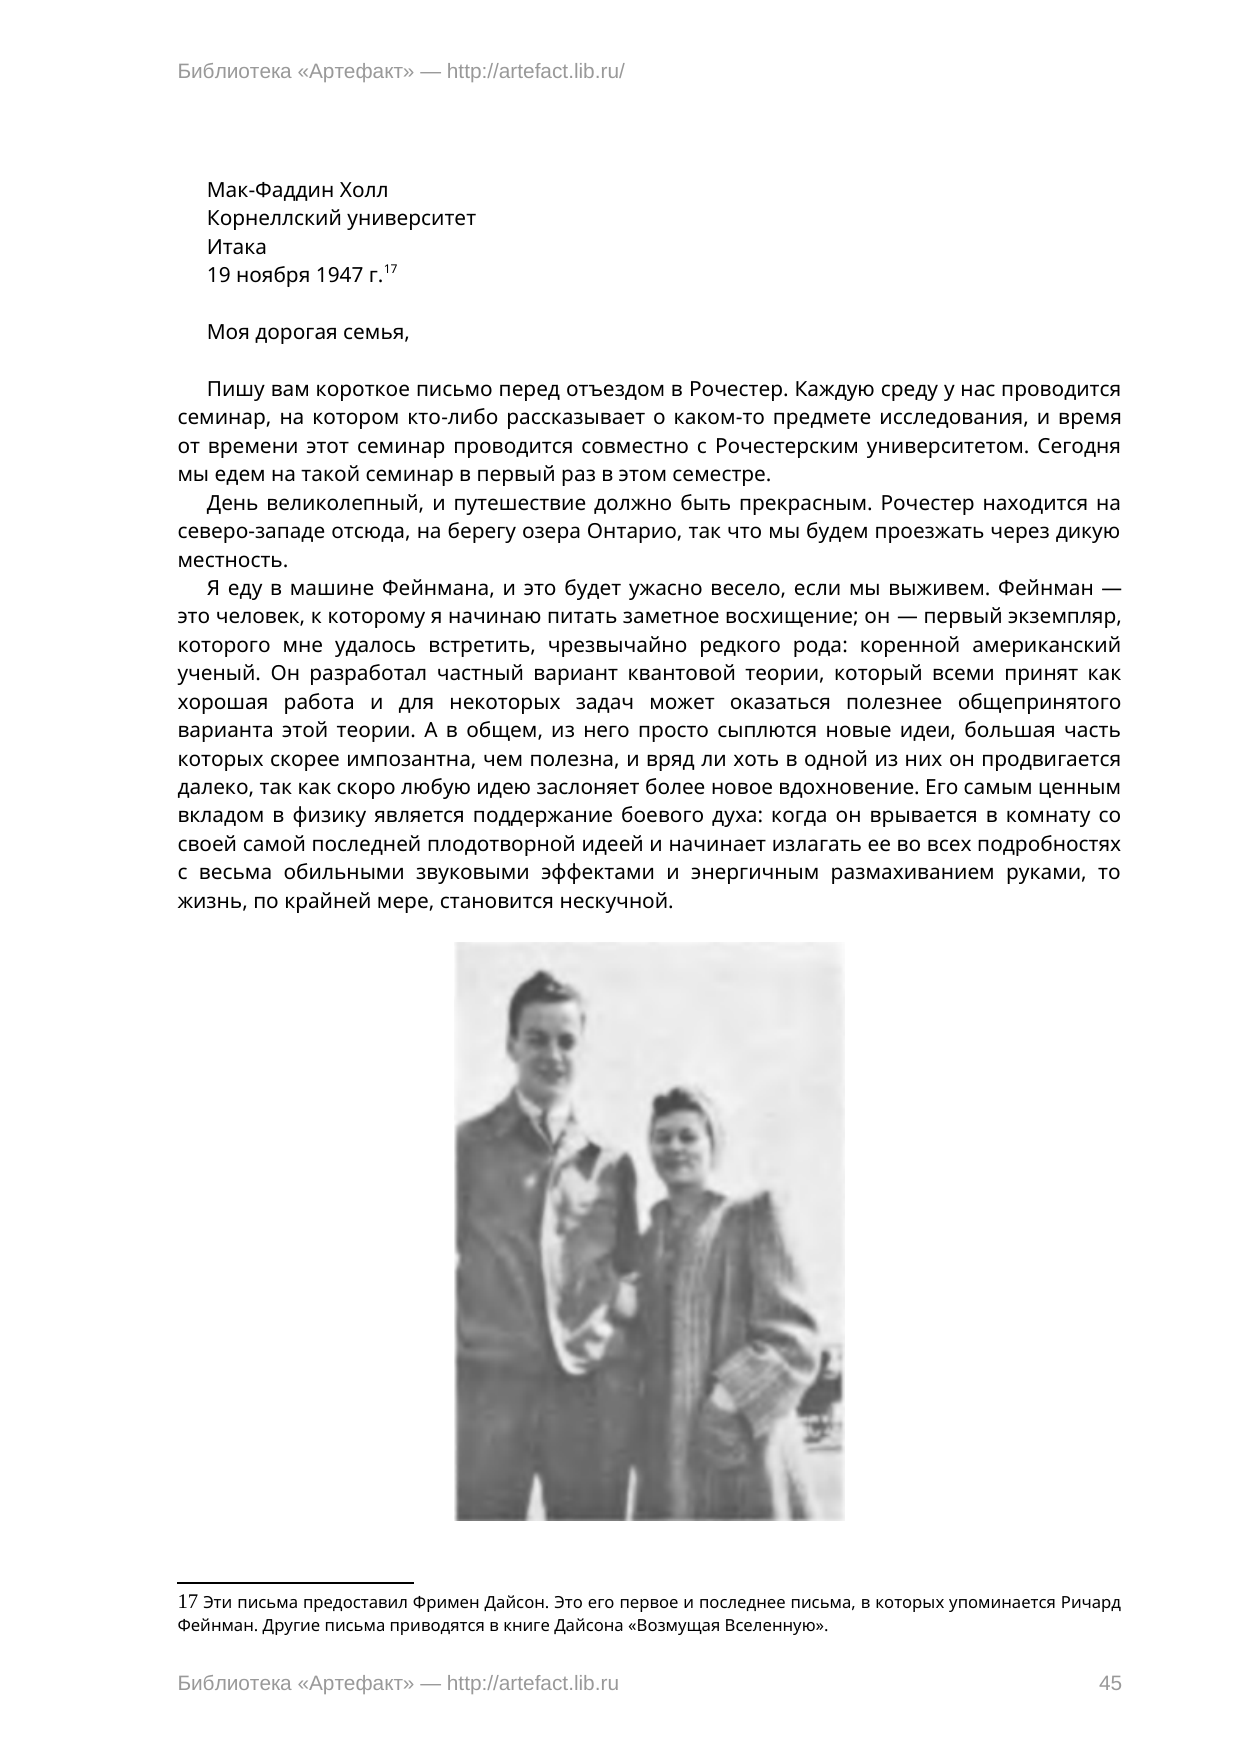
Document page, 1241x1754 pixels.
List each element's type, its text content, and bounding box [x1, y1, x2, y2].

text 19 ноября 1947 г. [177, 260, 1122, 289]
picture [454, 942, 845, 1521]
text Пишу вам короткое письмо перед отъездом в Рочестер. Каждую среду у нас проводится семинар, на котором кто-либо рассказывает о каком-то предмете исследования, и время от времени этот семинар проводится совместно с Рочестерским университетом. Сегодня мы едем на такой семинар в первый раз в этом семестре. [177, 374, 1122, 488]
text День великолепный, и путешествие должно быть прекрасным. Рочестер находится на северо-западе отсюда, на берегу озера Онтарио, так что мы будем проезжать через дикую местность. [177, 488, 1122, 573]
text Корнеллский университет [177, 203, 1122, 232]
text Я еду в машине Фейнмана, и это будет ужасно весело, если мы выживем. Фейнман — это человек, к которому я начинаю питать заметное восхищение; он — первый экземпляр, которого мне удалось встретить, чрезвычайно редкого рода: коренной американский ученый. Он разработал частный вариант квантовой теории, который всеми принят как хорошая работа и для некоторых задач может оказаться полезнее общепринятого варианта этой теории. А в общем, из него просто сыплются новые идеи, большая часть которых скорее импозантна, чем полезна, и вряд ли хоть в одной из них он продвигается далеко, так как скоро любую идею заслоняет более новое вдохновение. Его самым ценным вкладом в физику является поддержание боевого духа: когда он врывается в комнату со своей самой последней плодотворной идеей и начинает излагать ее во всех подробностях с весьма обильными звуковыми эффектами и энергичным размахиванием руками, то жизнь, по крайней мере, становится нескучной. [177, 573, 1122, 914]
text Моя дорогая семья, [177, 317, 1122, 346]
text Мак-Фаддин Холл [177, 175, 1122, 203]
text Итака [177, 232, 1122, 260]
